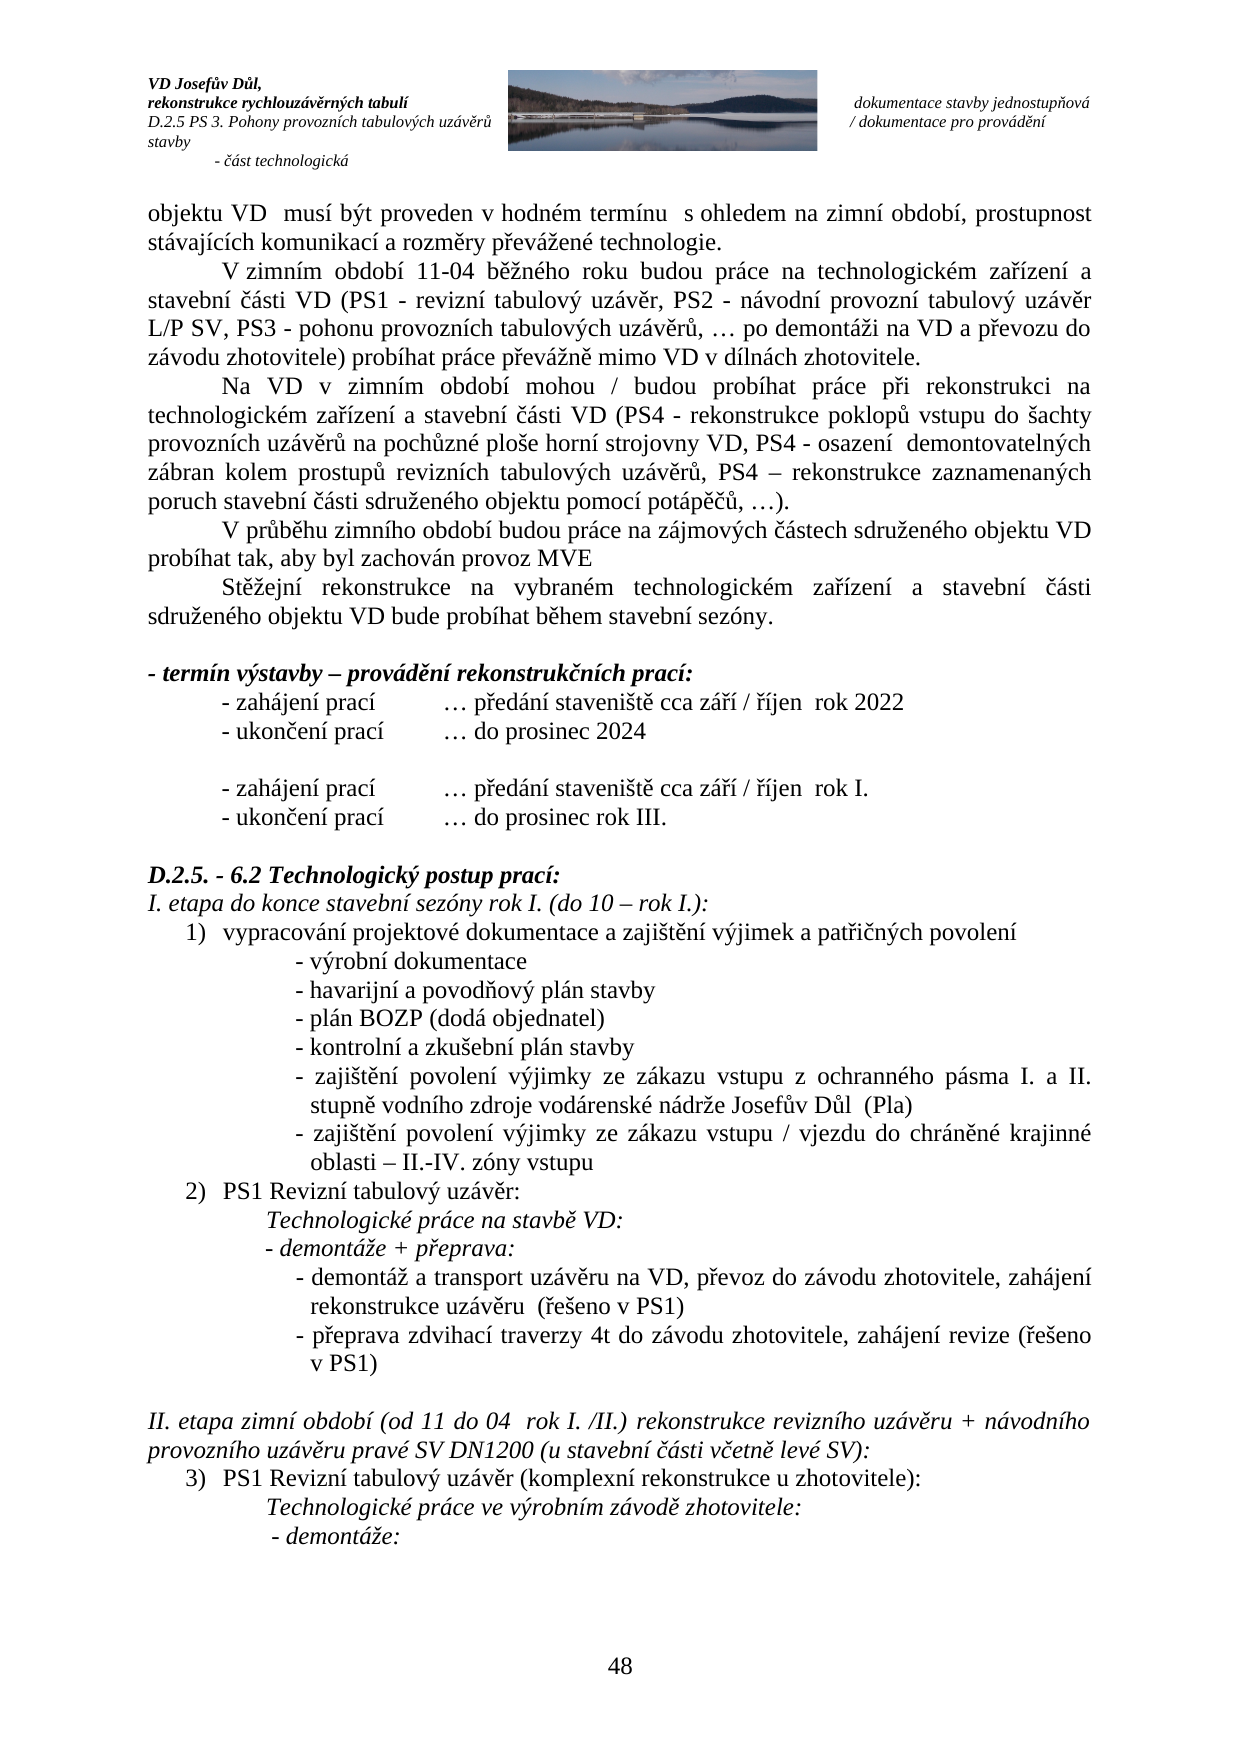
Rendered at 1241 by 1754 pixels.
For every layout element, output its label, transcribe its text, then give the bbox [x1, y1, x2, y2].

list PS1 Revizní tabulový uzávěr: [185, 1176, 1092, 1205]
list - demontáže + přeprava: [265, 1233, 1092, 1262]
text - výrobní dokumentace [295, 946, 1092, 975]
text - zajištění povolení výjimky ze zákazu vstupu / vjezdu do chráněné krajinné oblasti – II.-IV. zóny vstupu [295, 1118, 1092, 1176]
text II. etapa zimní období (od 11 do 04 rok I. /II.) rekonstrukce revizního uzávěru + návodního provozního uzávěru pravé SV DN1200 (u stavební části včetně levé SV): [148, 1406, 1092, 1463]
text V zimním období 11-04 běžného roku budou práce na technologickém zařízení a stavební části VD (PS1 - revizní tabulový uzávěr, PS2 - návodní provozní tabulový uzávěr L/P SV, PS3 - pohonu provozních tabulových uzávěrů, … po demontáži na VD a převozu do závodu zhotovitele) probíhat práce převážně mimo VD v dílnách zhotovitele. [148, 256, 1092, 371]
text - demontáž a transport uzávěru na VD, převoz do závodu zhotovitele, zahájení rekonstrukce uzávěru (řešeno v PS1) [296, 1262, 1092, 1320]
list Technologické práce na stavbě VD: [266, 1205, 1092, 1233]
text D.2.5. - 6.2 Technologický postup prací: [148, 860, 1092, 888]
text Stěžejní rekonstrukce na vybraném technologickém zařízení a stavební části sdruženého objektu VD bude probíhat během stavební sezóny. [148, 572, 1092, 630]
text - ukončení prací … do prosinec 2024 [148, 716, 1092, 745]
text - zahájení prací … předání staveniště cca září / říjen rok 2022 [148, 687, 1092, 716]
text - havarijní a povodňový plán stavby [295, 975, 1092, 1003]
picture [508, 70, 818, 151]
text - zajištění povolení výjimky ze zákazu vstupu z ochranného pásma I. a II. stupně vodního zdroje vodárenské nádrže Josefův Důl (Pla) [295, 1061, 1092, 1118]
text I. etapa do konce stavební sezóny rok I. (do 10 – rok I.): [148, 888, 1092, 917]
text Na VD v zimním období mohou / budou probíhat práce při rekonstrukci na technologickém zařízení a stavební části VD (PS4 - rekonstrukce poklopů vstupu do šachty provozních uzávěrů na pochůzné ploše horní strojovny VD, PS4 - osazení demontovatelných zábran kolem prostupů revizních tabulových uzávěrů, PS4 – rekonstrukce zaznamenaných poruch stavební části sdruženého objektu pomocí potápěčů, …). [148, 371, 1092, 515]
text - kontrolní a zkušební plán stavby [295, 1032, 1092, 1061]
text - ukončení prací … do prosinec rok III. [148, 802, 1092, 831]
text - termín výstavby – provádění rekonstrukčních prací: [148, 658, 1092, 687]
text - přeprava zdvihací traverzy 4t do závodu zhotovitele, zahájení revize (řešeno v PS1) [296, 1320, 1092, 1377]
list - demontáže: [265, 1521, 1092, 1550]
text V průběhu zimního období budou práce na zájmových částech sdruženého objektu VD probíhat tak, aby byl zachován provoz MVE [148, 515, 1092, 572]
text - zahájení prací … předání staveniště cca září / říjen rok I. [148, 773, 1092, 802]
list vypracování projektové dokumentace a zajištění výjimek a patřičných povolení [185, 917, 1092, 946]
text - plán BOZP (dodá objednatel) [295, 1003, 1092, 1032]
list Technologické práce ve výrobním závodě zhotovitele: [266, 1492, 1092, 1521]
list PS1 Revizní tabulový uzávěr (komplexní rekonstrukce u zhotovitele): [185, 1463, 1092, 1492]
